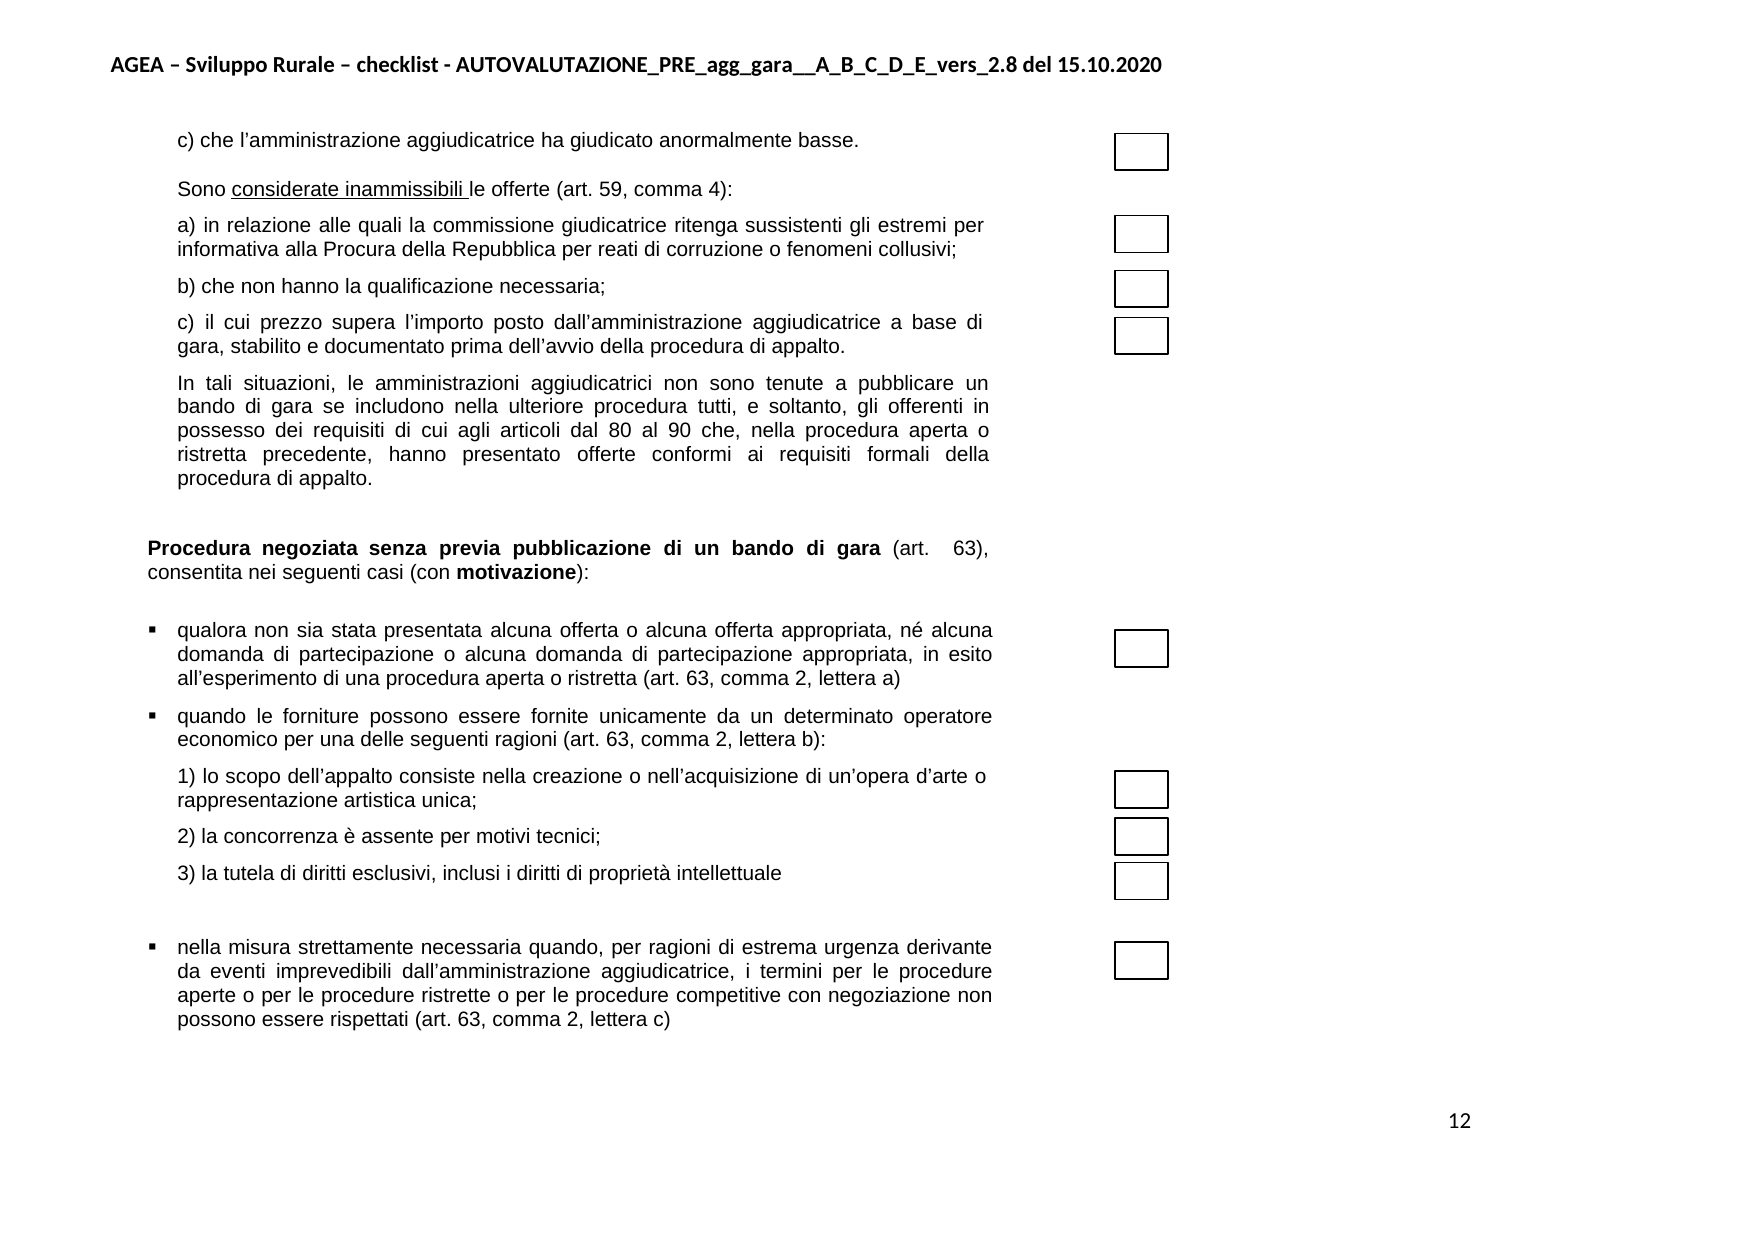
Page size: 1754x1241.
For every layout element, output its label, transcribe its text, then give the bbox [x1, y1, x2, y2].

list il cui prezzo supera l’importo posto dall’amministrazione aggiudicatrice a base di gara, stabilito e documentato prima dell’avvio della procedura di appalto. [177, 310, 989, 358]
list che l’amministrazione aggiudicatrice ha giudicato anormalmente basse. [177, 128, 981, 152]
text Procedura negoziata senza previa pubblicazione di un bando di gara (art. 63), consentita nei seguenti casi (con motivazione): [147, 536, 989, 584]
list la concorrenza è assente per motivi tecnici; [177, 824, 1518, 848]
list quando le forniture possono essere fornite unicamente da un determinato operatore economico per una delle seguenti ragioni (art. 63, comma 2, lettera b): [147, 704, 993, 752]
list che non hanno la qualificazione necessaria; [177, 273, 1518, 297]
list nella misura strettamente necessaria quando, per ragioni di estrema urgenza derivante da eventi imprevedibili dall’amministrazione aggiudicatrice, i termini per le procedure aperte o per le procedure ristrette o per le procedure competitive con negoziazione non possono essere rispettati (art. 63, comma 2, lettera c) [147, 934, 993, 1030]
list lo scopo dell’appalto consiste nella creazione o nell’acquisizione di un’opera d’arte o rappresentazione artistica unica; [177, 764, 989, 812]
text Sono considerate inammissibili le offerte (art. 59, comma 4): [177, 177, 1518, 201]
list la tutela di diritti esclusivi, inclusi i diritti di proprietà intellettuale [177, 861, 1518, 884]
list in relazione alle quali la commissione giudicatrice ritenga sussistenti gli estremi per informativa alla Procura della Repubblica per reati di corruzione o fenomeni collusivi; [177, 213, 989, 261]
list qualora non sia stata presentata alcuna offerta o alcuna offerta appropriata, né alcuna domanda di partecipazione o alcuna domanda di partecipazione appropriata, in esito all’esperimento di una procedura aperta o ristretta (art. 63, comma 2, lettera a) [147, 618, 993, 690]
text In tali situazioni, le amministrazioni aggiudicatrici non sono tenute a pubblicare un bando di gara se includono nella ulteriore procedura tutti, e soltanto, gli offerenti in possesso dei requisiti di cui agli articoli dal 80 al 90 che, nella procedura aperta o ristretta precedente, hanno presentato offerte conformi ai requisiti formali della procedura di appalto. [177, 370, 989, 490]
